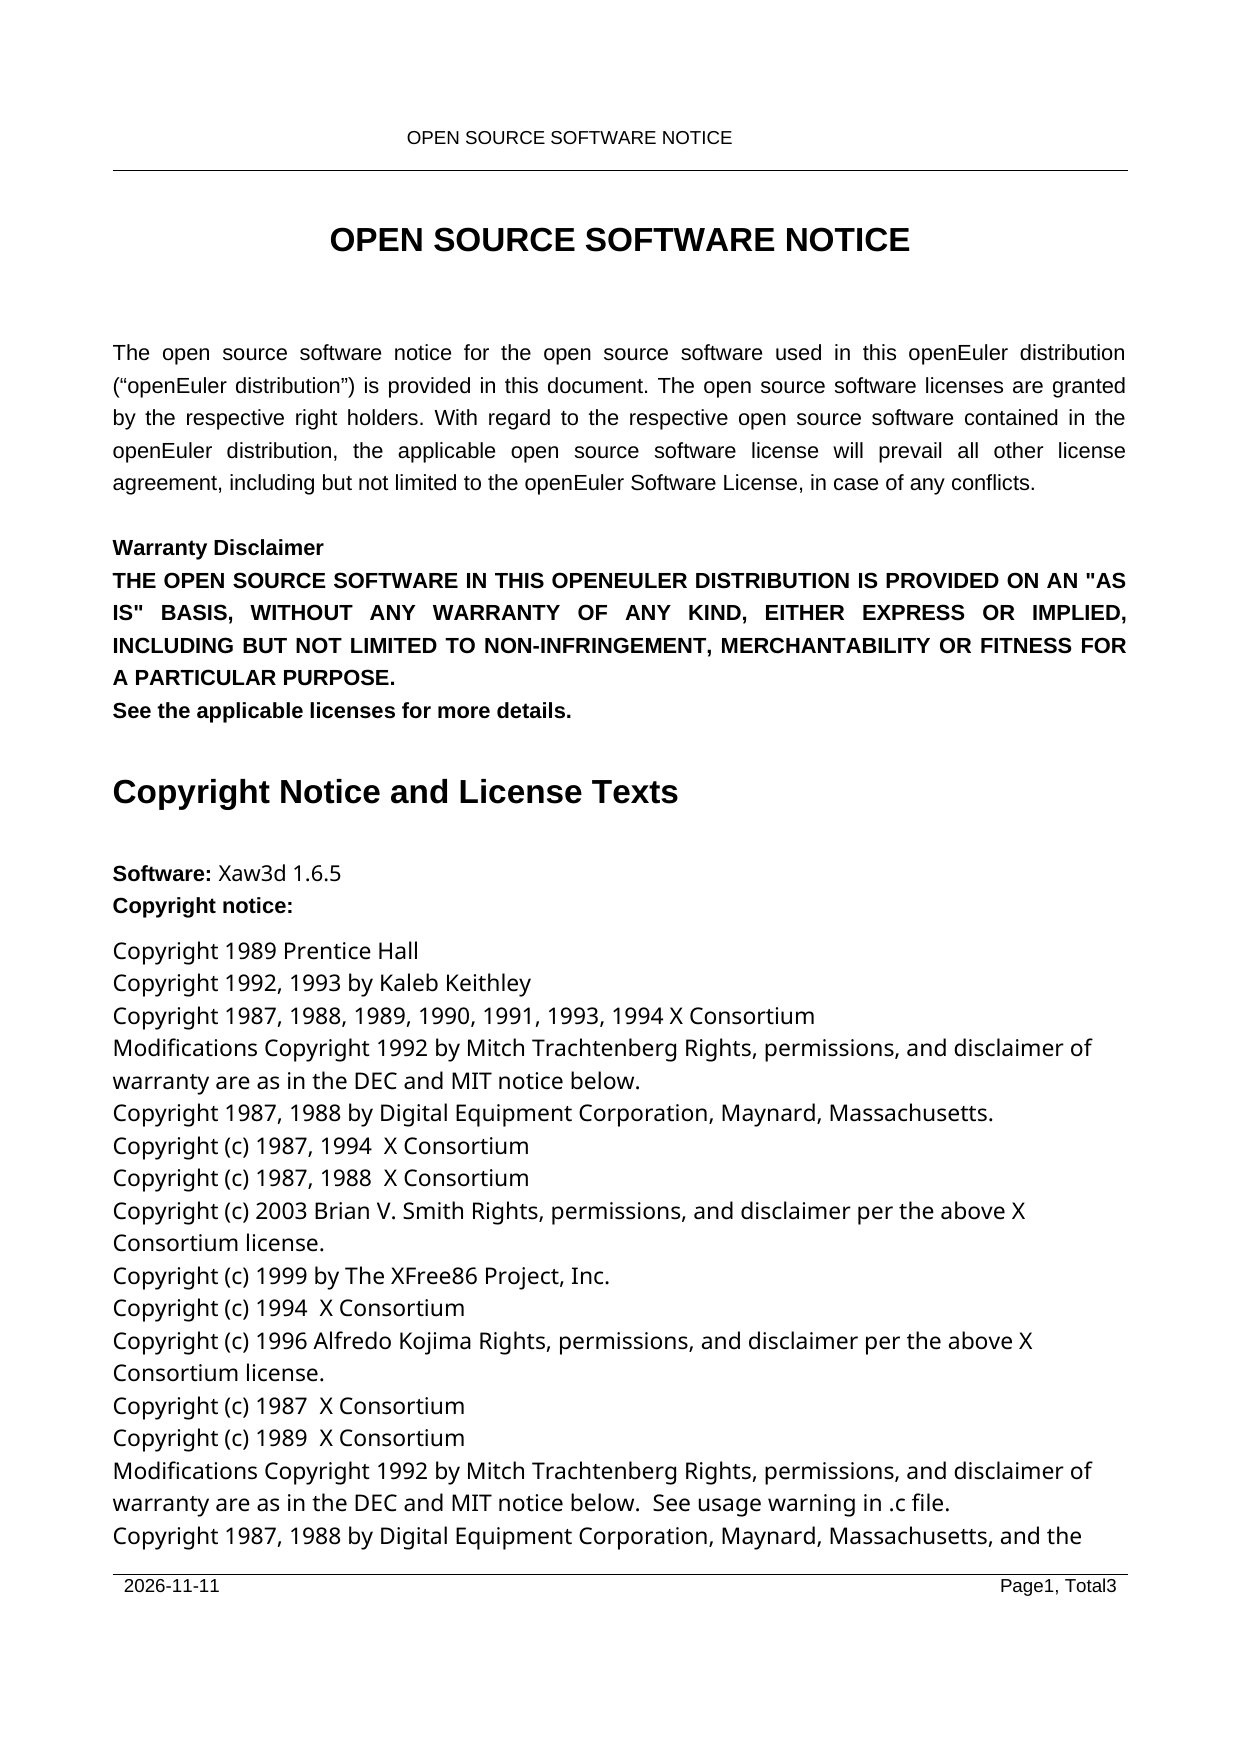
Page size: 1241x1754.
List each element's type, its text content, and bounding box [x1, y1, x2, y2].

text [112, 934, 1128, 1551]
text THE OPEN SOURCE SOFTWARE IN THIS OPENEULER DISTRIBUTION IS PROVIDED ON AN "AS IS" BASIS, WITHOUT ANY WARRANTY OF ANY KIND, EITHER EXPRESS OR IMPLIED, INCLUDING BUT NOT LIMITED TO NON-INFRINGEMENT, MERCHANTABILITY OR FITNESS FOR A PARTICULAR PURPOSE. See the applicable licenses for more details. [112, 564, 1128, 726]
title Software: Xaw3d 1.6.5 [112, 856, 1128, 889]
text Copyright notice: [112, 889, 1128, 921]
text Copyright Notice and License Texts [112, 759, 1128, 824]
text The open source software notice for the open source software used in this openEuler distribution (“openEuler distribution”) is provided in this document. The open source software licenses are granted by the respective right holders. With regard to the respective open source software contained in the openEuler distribution, the applicable open source software license will prevail all other license agreement, including but not limited to the openEuler Software License, in case of any conflicts. [112, 336, 1128, 499]
text Warranty Disclaimer [112, 531, 1128, 564]
text OPEN SOURCE SOFTWARE NOTICE [112, 206, 1128, 271]
